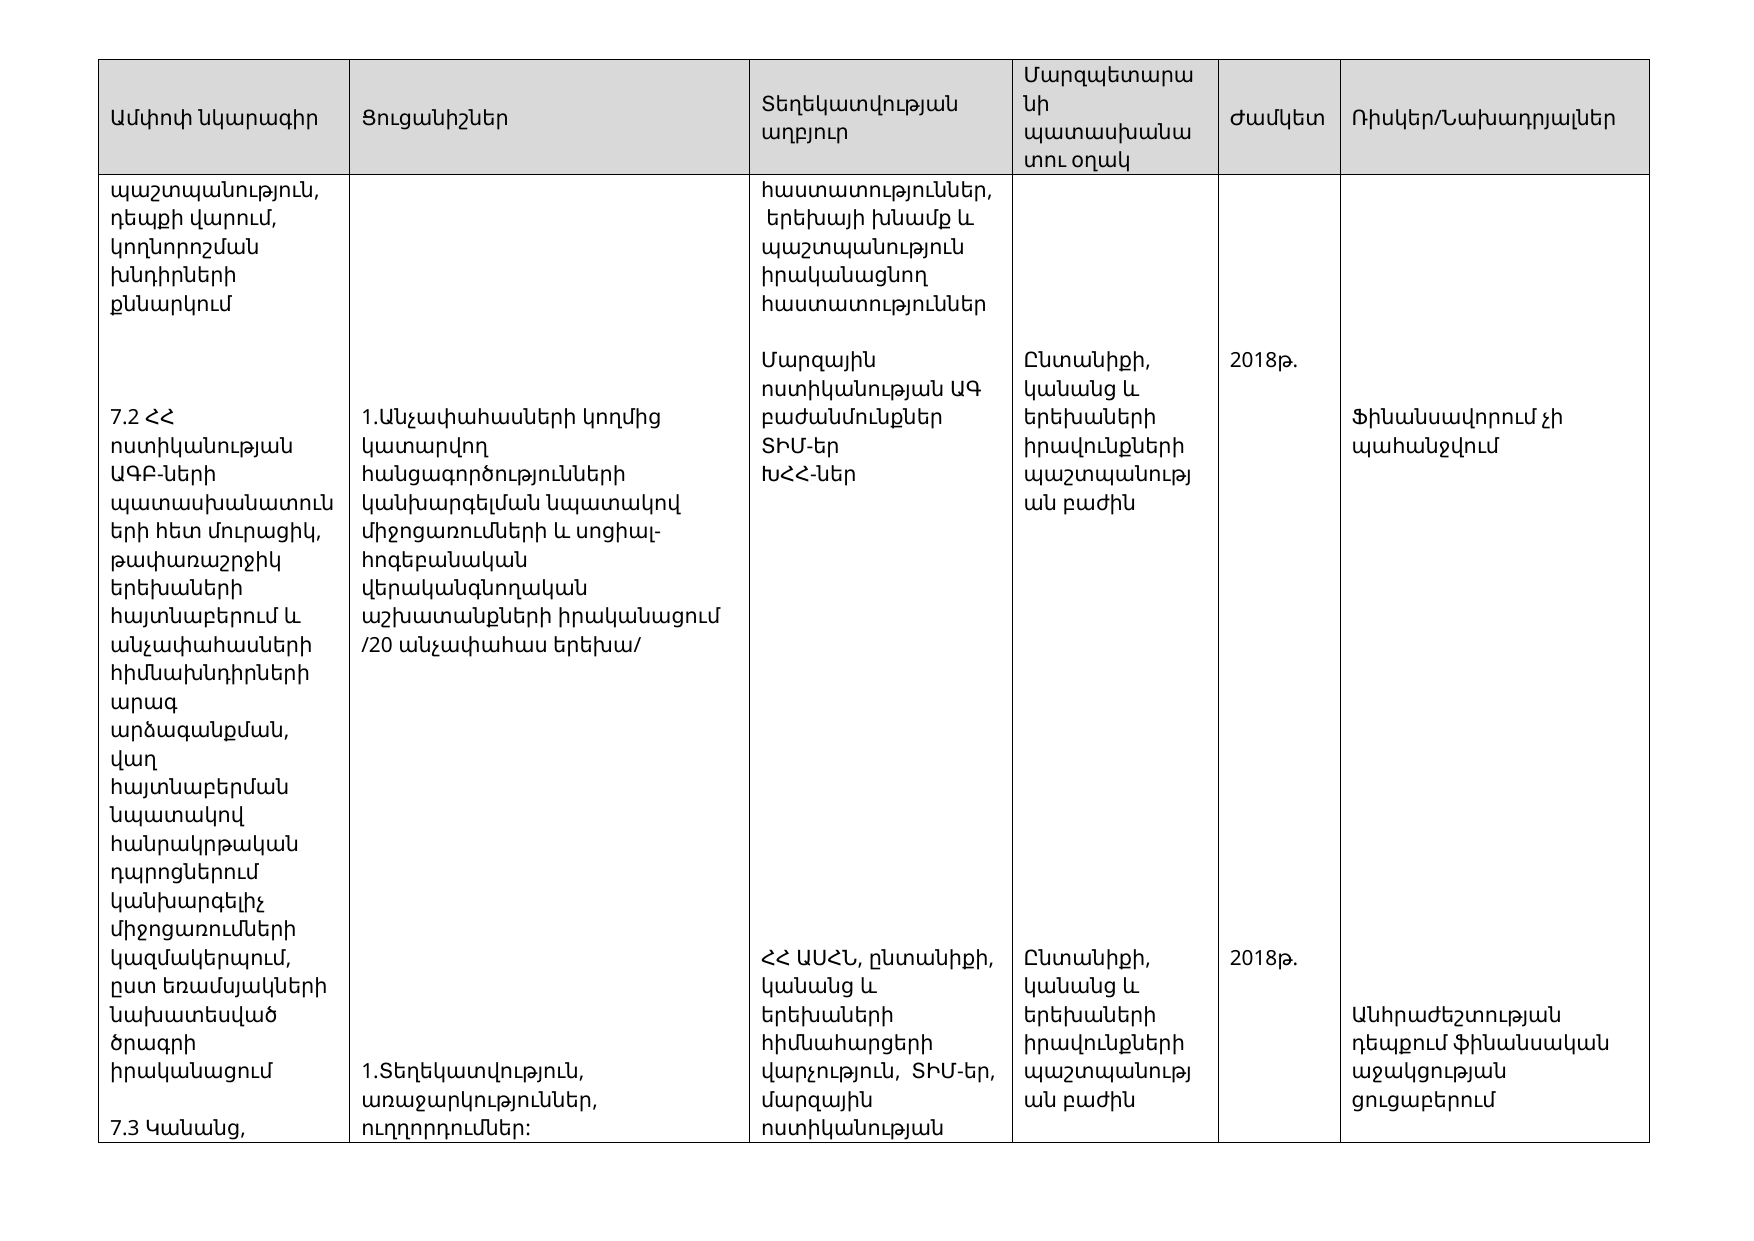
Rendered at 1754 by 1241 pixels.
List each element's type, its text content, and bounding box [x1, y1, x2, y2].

table_header Ամփոփ նկարագիր [99, 60, 349, 174]
table_header Ցուցանիշներ [350, 60, 749, 174]
table_header Ժամկետ [1219, 60, 1340, 174]
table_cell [1341, 175, 1649, 1142]
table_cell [750, 175, 1012, 1142]
table_header Տեղեկատվության աղբյուր [750, 60, 1012, 174]
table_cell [1219, 175, 1340, 1142]
table_header Ռիսկեր/Նախադրյալներ [1341, 60, 1649, 174]
table_header Մարզպետարանի պատասխանատու օղակ [1013, 60, 1218, 174]
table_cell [1013, 175, 1218, 1142]
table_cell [350, 175, 749, 1142]
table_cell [99, 175, 349, 1142]
